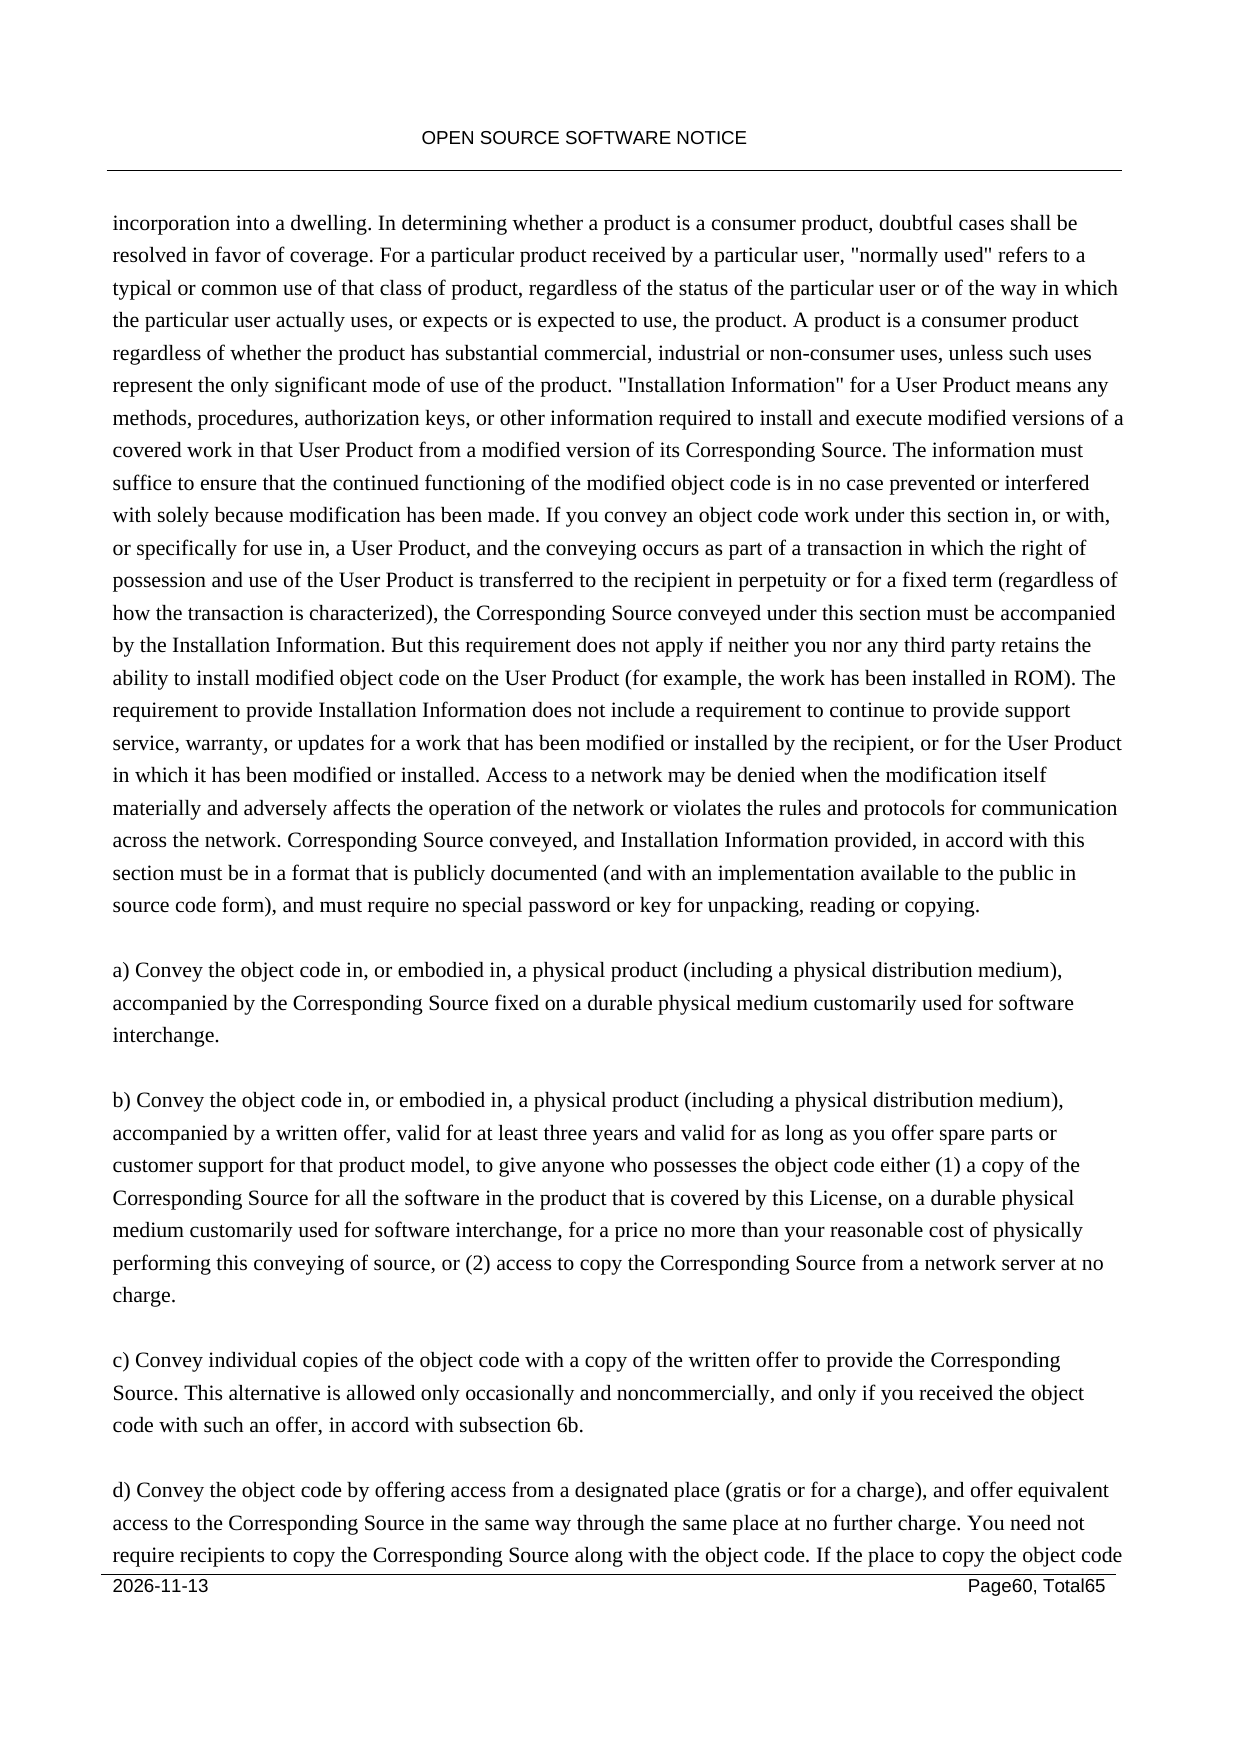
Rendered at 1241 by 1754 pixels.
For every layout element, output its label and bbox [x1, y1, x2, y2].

text [112, 206, 1128, 1571]
